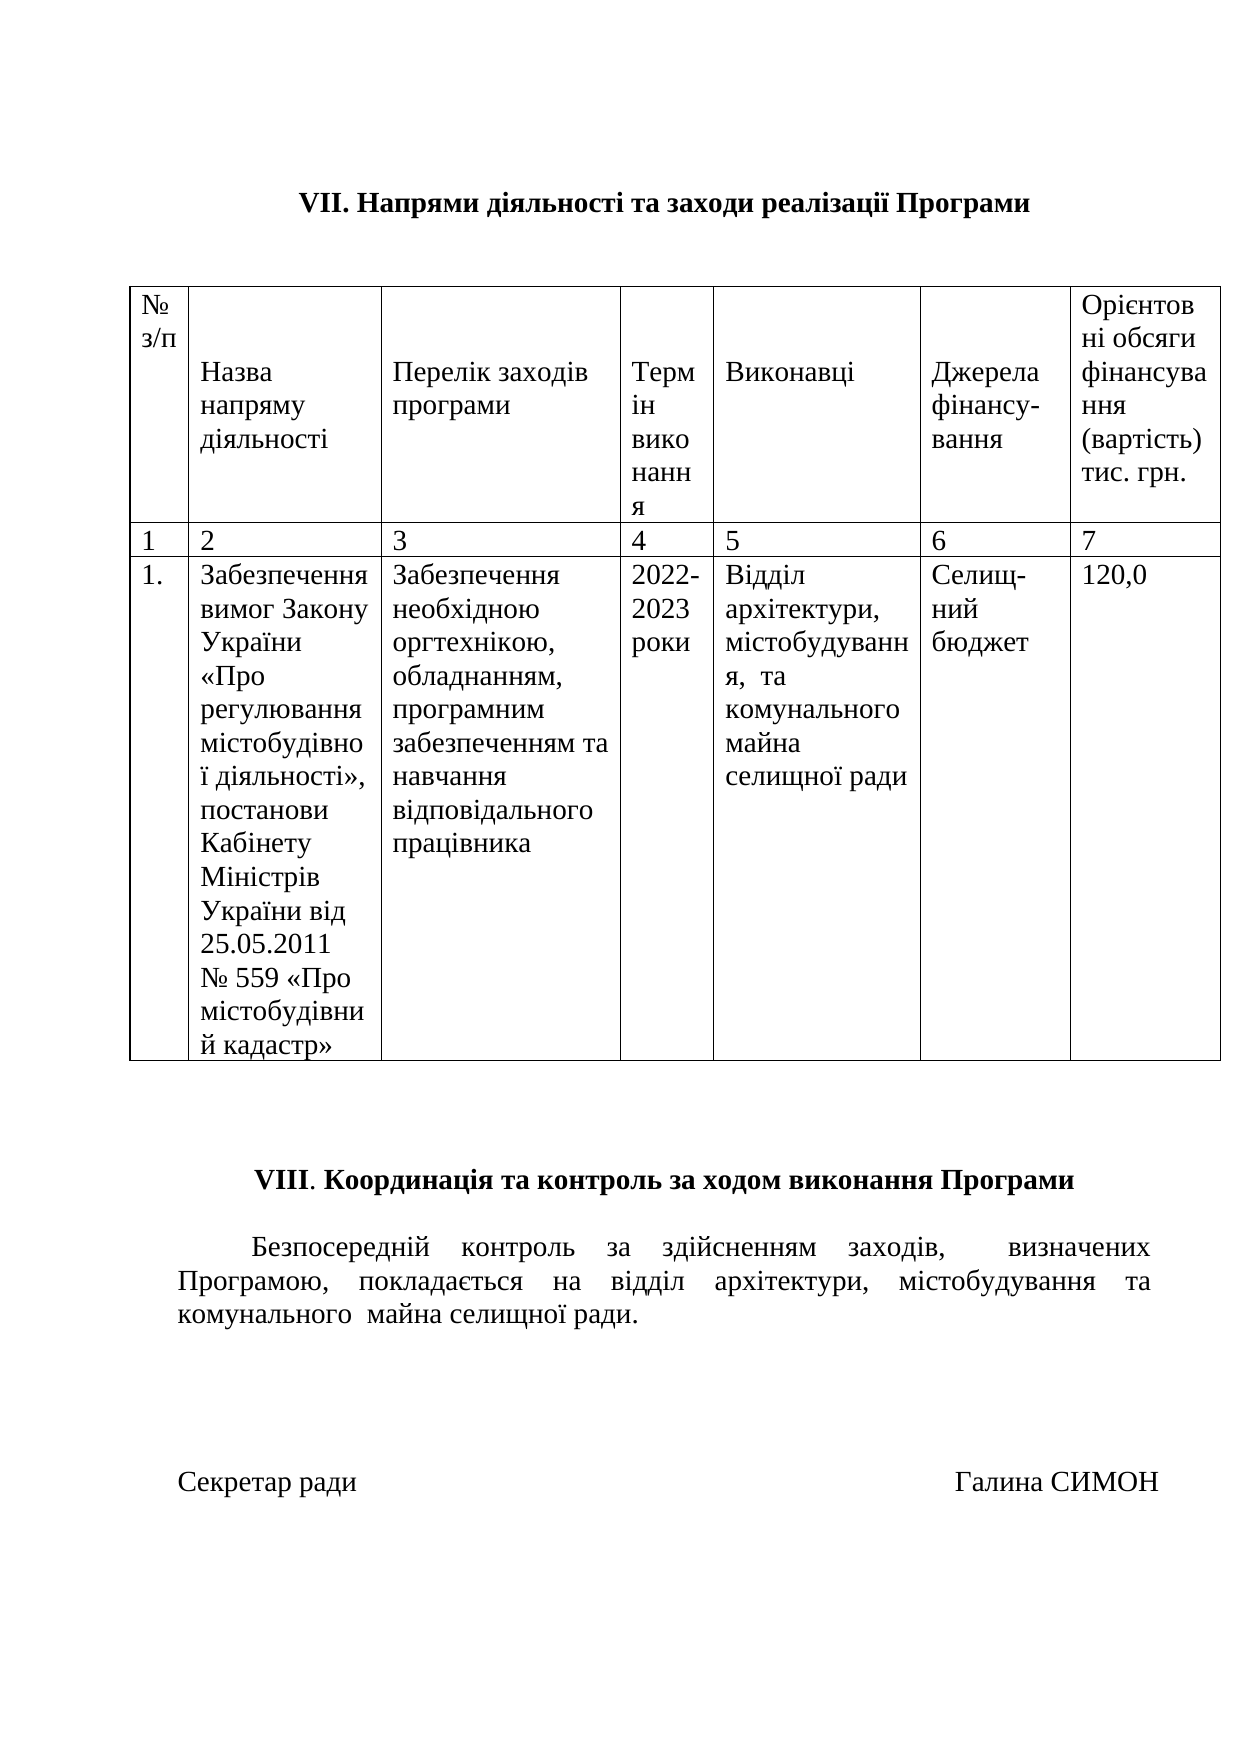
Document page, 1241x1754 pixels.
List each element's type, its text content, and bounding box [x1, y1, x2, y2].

table_header № з/п [131, 287, 188, 522]
table_header Термін виконання [621, 287, 713, 522]
table_cell 1 [131, 523, 188, 556]
table_cell 7 [1071, 523, 1220, 556]
text Секретар ради Галина СИМОН [177, 1464, 1175, 1497]
table_cell Забезпечення вимог Закону України «Про регулювання містобудівної діяльності», постанови Кабінету Міністрів України від 25.05.2011 № 559 «Про містобудівний кадастр» [189, 557, 381, 1060]
text VІІІ. Координація та контроль за ходом виконання Програми [177, 1162, 1152, 1196]
table_cell Селищ- ний бюджет [921, 557, 1070, 1060]
table_header Орієнтовні обсяги фінансування (вартість) тис. грн. [1071, 287, 1220, 522]
text Безпосередній контроль за здійсненням заходів, визначених Програмою, покладається на відділ архітектури, містобудування та комунального майна селищної ради. [177, 1229, 1152, 1330]
table_header Перелік заходів програми [382, 287, 620, 522]
table_cell 3 [382, 523, 620, 556]
table_cell 6 [921, 523, 1070, 556]
table_header Джерела фінансу- вання [921, 287, 1070, 522]
table_cell 2 [189, 523, 381, 556]
table_cell 1. [131, 557, 188, 1060]
table_cell 5 [714, 523, 920, 556]
table_cell Відділ архітектури, містобудування, та комунального майна селищної ради [714, 557, 920, 1060]
table_cell 2022-2023роки [621, 557, 713, 1060]
table_header Назва напряму діяльності [189, 287, 381, 522]
text VІІ. Напрями діяльності та заходи реалізації Програми [177, 185, 1152, 219]
table_cell 120,0 [1071, 557, 1220, 1060]
table_cell 4 [621, 523, 713, 556]
table_cell Забезпечення необхідною оргтехнікою, обладнанням, програмним забезпеченням та навчання відповідального працівника [382, 557, 620, 1060]
table_header Виконавці [714, 287, 920, 522]
